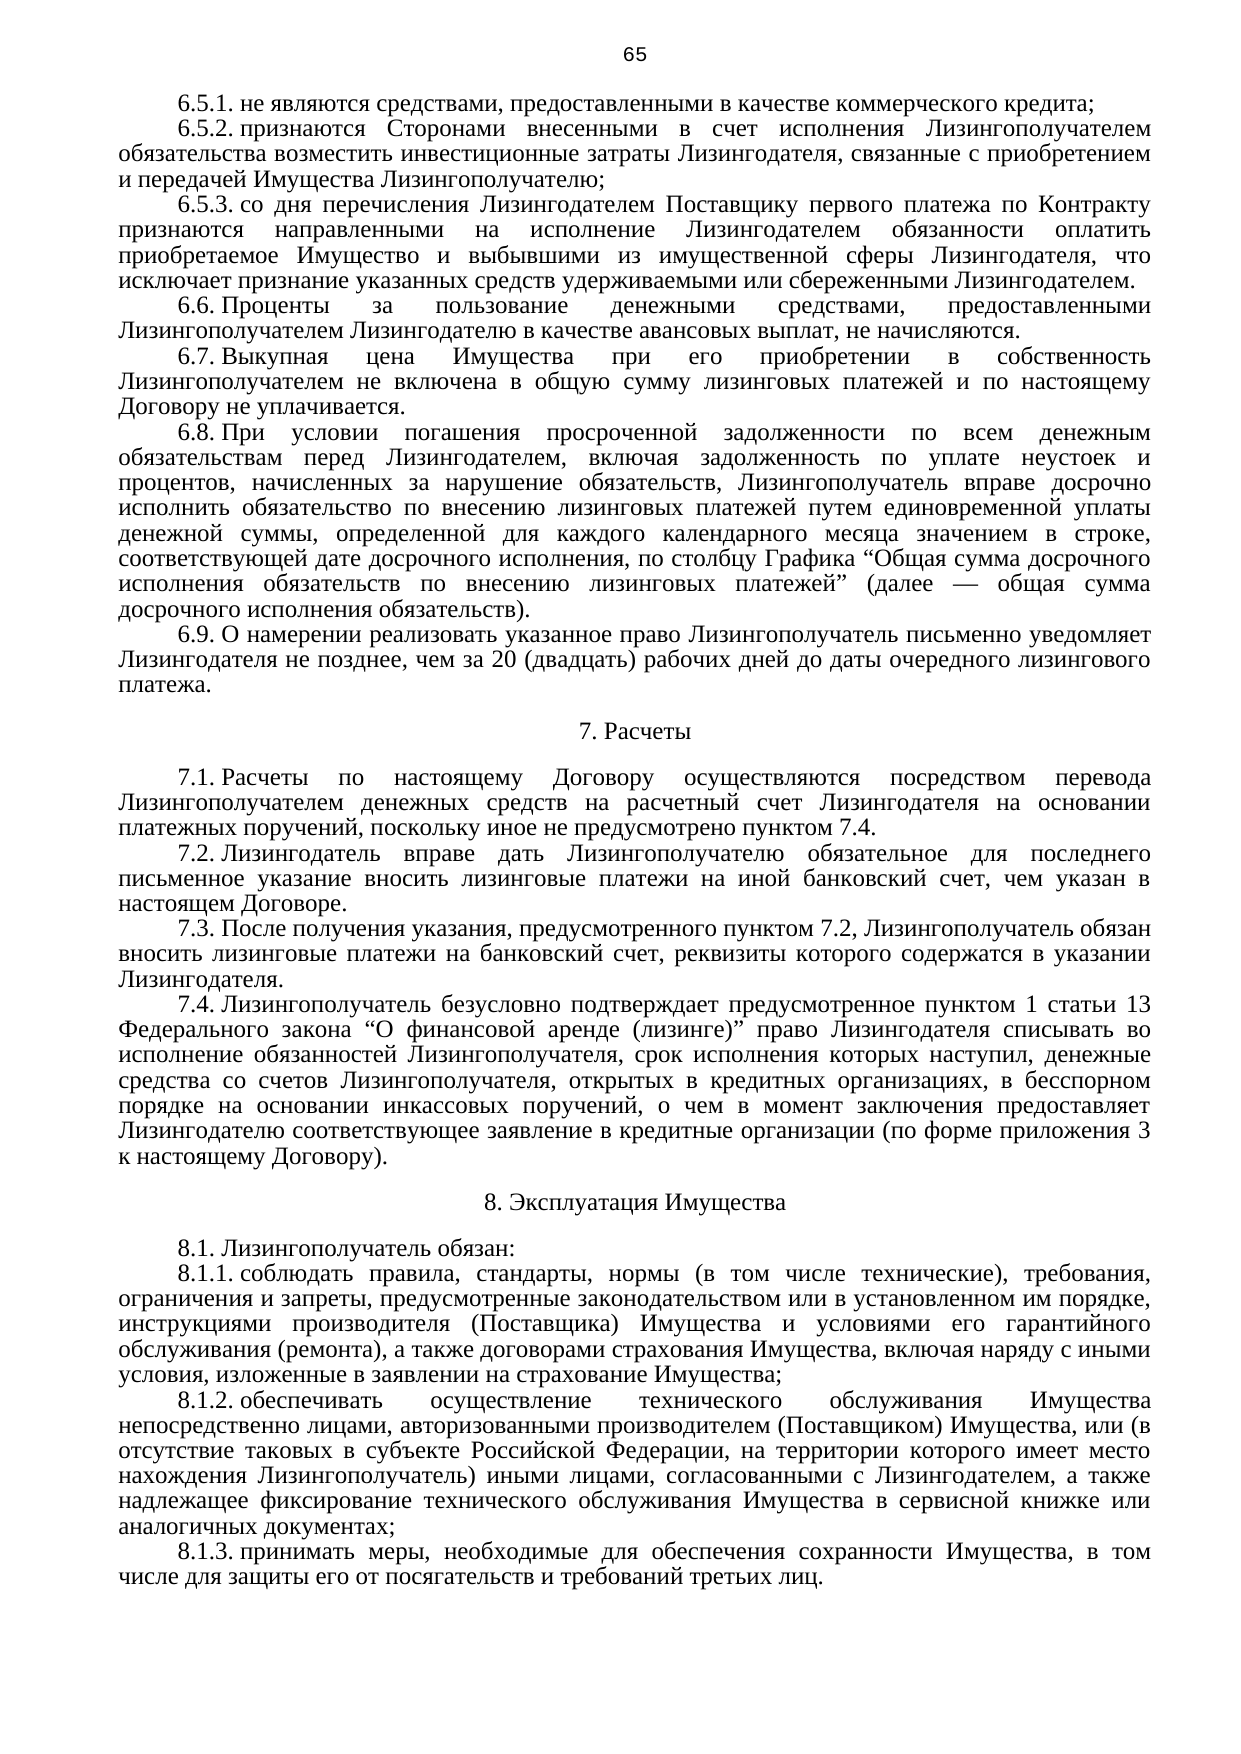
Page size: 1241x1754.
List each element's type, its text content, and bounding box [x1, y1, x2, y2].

text 7.1. Расчеты по настоящему Договору осуществляются посредством перевода Лизингополучателем денежных средств на расчетный счет Лизингодателя на основании платежных поручений, поскольку иное не предусмотрено пунктом 7.4. [118, 765, 1152, 841]
text 7.2. Лизингодатель вправе дать Лизингополучателю обязательное для последнего письменное указание вносить лизинговые платежи на иной банковский счет, чем указан в настоящем Договоре. [118, 841, 1152, 917]
text 8.1.2. обеспечивать осуществление технического обслуживания Имущества непосредственно лицами, авторизованными производителем (Поставщиком) Имущества, или (в отсутствие таковых в субъекте Российской Федерации, на территории которого имеет место нахождения Лизингополучатель) иными лицами, согласованными с Лизингодателем, а также надлежащее фиксирование технического обслуживания Имущества в сервисной книжке или аналогичных документах; [118, 1388, 1152, 1540]
text 8.1.3. принимать меры, необходимые для обеспечения сохранности Имущества, в том числе для защиты его от посягательств и требований третьих лиц. [118, 1540, 1152, 1590]
text 8. Эксплуатация Имущества [118, 1190, 1152, 1215]
text 8.1.1. соблюдать правила, стандарты, нормы (в том числе технические), требования, ограничения и запреты, предусмотренные законодательством или в установленном им порядке, инструкциями производителя (Поставщика) Имущества и условиями его гарантийного обслуживания (ремонта), а также договорами страхования Имущества, включая наряду с иными условия, изложенные в заявлении на страхование Имущества; [118, 1261, 1152, 1388]
text 6.5.2. признаются Сторонами внесенными в счет исполнения Лизингополучателем обязательства возместить инвестиционные затраты Лизингодателя, связанные с приобретением и передачей Имущества Лизингополучателю; [118, 117, 1152, 193]
text 7. Расчеты [118, 719, 1152, 744]
text 6.5.1. не являются средствами, предоставленными в качестве коммерческого кредита; [118, 92, 1152, 117]
text 6.5.3. со дня перечисления Лизингодателем Поставщику первого платежа по Контракту признаются направленными на исполнение Лизингодателем обязанности оплатить приобретаемое Имущество и выбывшими из имущественной сферы Лизингодателя, что исключает признание указанных средств удерживаемыми или сбереженными Лизингодателем. [118, 193, 1152, 294]
text 6.7. Выкупная цена Имущества при его приобретении в собственность Лизингополучателем не включена в общую сумму лизинговых платежей и по настоящему Договору не уплачивается. [118, 344, 1152, 420]
text 6.8. При условии погашения просроченной задолженности по всем денежным обязательствам перед Лизингодателем, включая задолженность по уплате неустоек и процентов, начисленных за нарушение обязательств, Лизингополучатель вправе досрочно исполнить обязательство по внесению лизинговых платежей путем единовременной уплаты денежной суммы, определенной для каждого календарного месяца значением в строке, соответствующей дате досрочного исполнения, по столбцу Графика “Общая сумма досрочного исполнения обязательств по внесению лизинговых платежей” (далее — общая сумма досрочного исполнения обязательств). [118, 420, 1152, 622]
text 6.9. О намерении реализовать указанное право Лизингополучатель письменно уведомляет Лизингодателя не позднее, чем за 20 (двадцать) рабочих дней до даты очередного лизингового платежа. [118, 622, 1152, 698]
text 8.1. Лизингополучатель обязан: [118, 1236, 1152, 1261]
text 6.6. Проценты за пользование денежными средствами, предоставленными Лизингополучателем Лизингодателю в качестве авансовых выплат, не начисляются. [118, 294, 1152, 344]
text 7.4. Лизингополучатель безусловно подтверждает предусмотренное пунктом 1 статьи 13 Федерального закона “О финансовой аренде (лизинге)” право Лизингодателя списывать во исполнение обязанностей Лизингополучателя, срок исполнения которых наступил, денежные средства со счетов Лизингополучателя, открытых в кредитных организациях, в бесспорном порядке на основании инкассовых поручений, о чем в момент заключения предоставляет Лизингодателю соответствующее заявление в кредитные организации (по форме приложения 3 к настоящему Договору). [118, 992, 1152, 1169]
text 7.3. После получения указания, предусмотренного пунктом 7.2, Лизингополучатель обязан вносить лизинговые платежи на банковский счет, реквизиты которого содержатся в указании Лизингодателя. [118, 917, 1152, 992]
